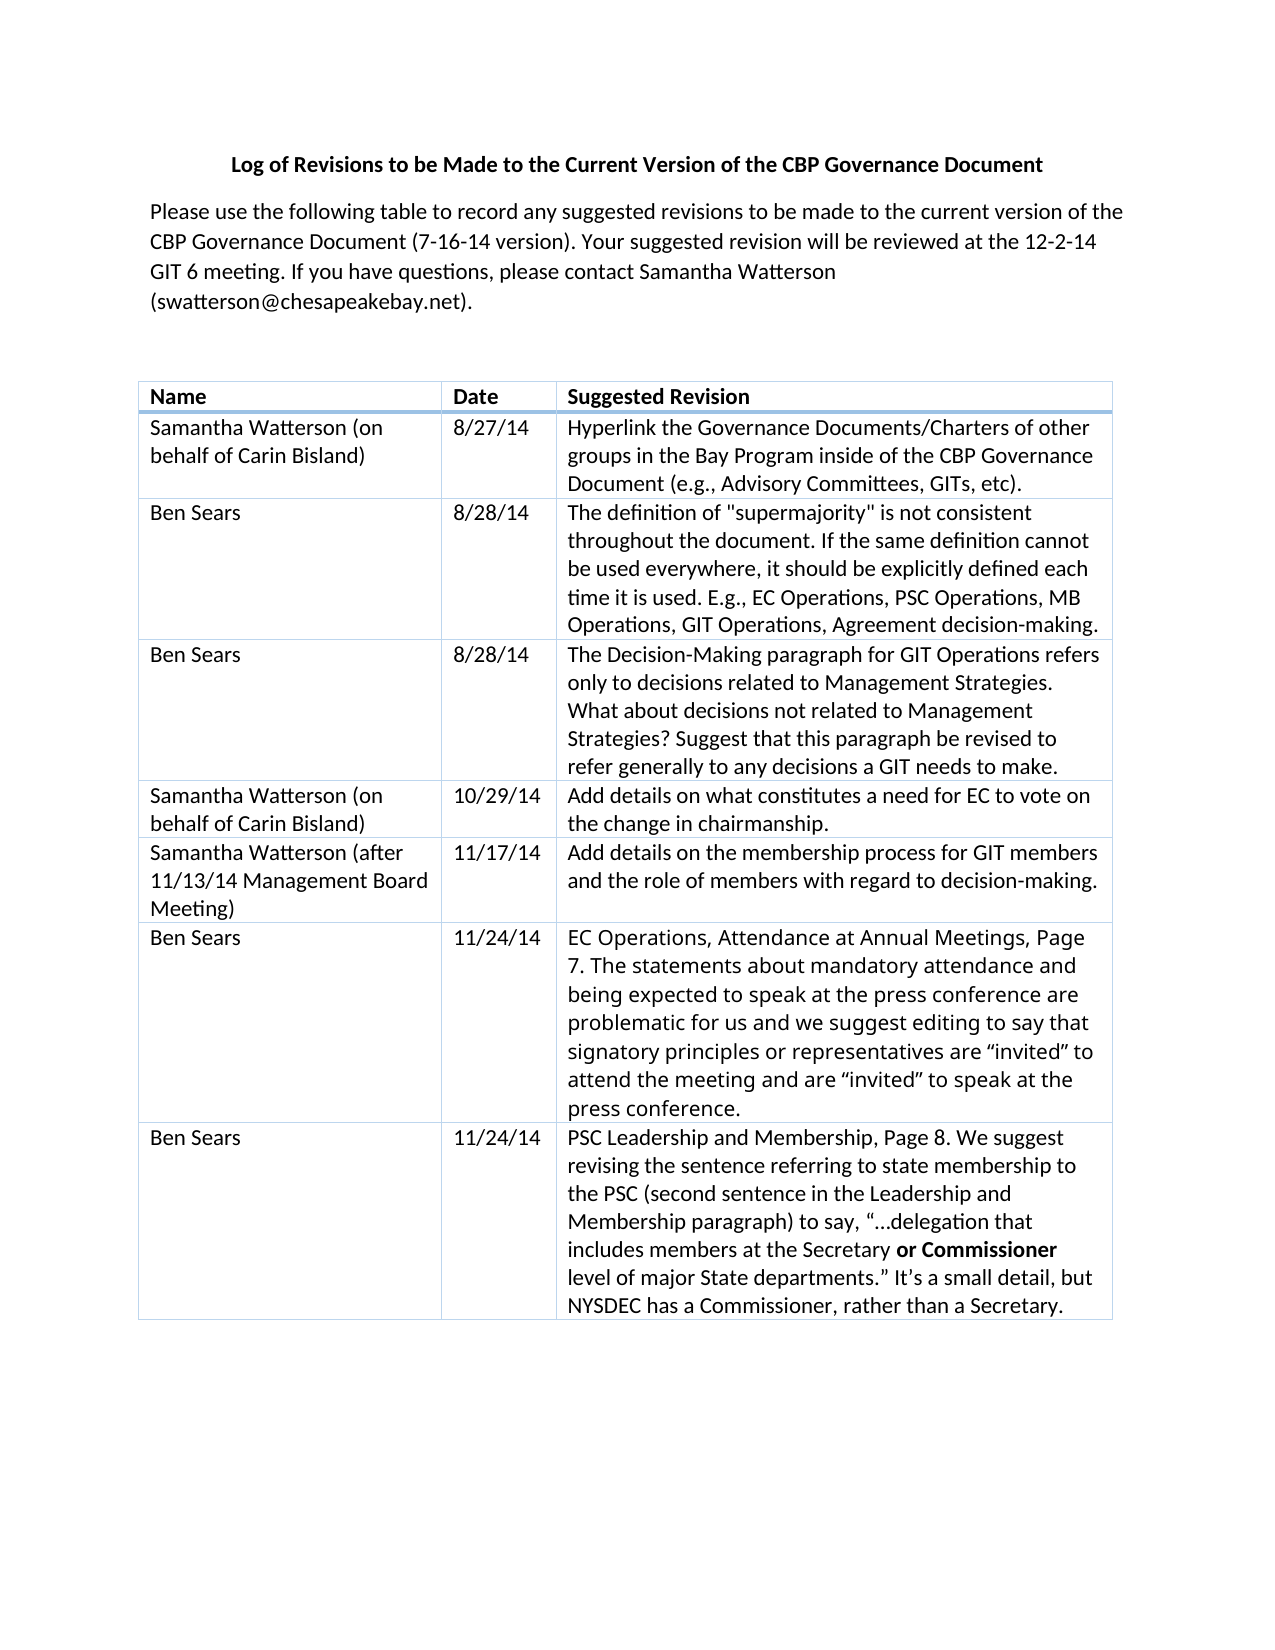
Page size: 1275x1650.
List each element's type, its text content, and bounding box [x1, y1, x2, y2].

table_cell Ben Sears [139, 1123, 441, 1319]
table_cell The definition of "supermajority" is not consistent throughout the document. If the same definition cannot be used everywhere, it should be explicitly defined each time it is used. E.g., EC Operations, PSC Operations, MB Operations, GIT Operations, Agreement decision-making. [557, 499, 1112, 639]
table_cell 11/24/14 [442, 923, 556, 1122]
table_cell Add details on what constitutes a need for EC to vote on the change in chairmanship. [557, 781, 1112, 837]
table_cell Add details on the membership process for GIT members and the role of members with regard to decision-making. [557, 838, 1112, 922]
table_cell The Decision-Making paragraph for GIT Operations refers only to decisions related to Management Strategies. What about decisions not related to Management Strategies? Suggest that this paragraph be revised to refer generally to any decisions a GIT needs to make. [557, 640, 1112, 780]
table_cell Hyperlink the Governance Documents/Charters of other groups in the Bay Program inside of the CBP Governance Document (e.g., Advisory Committees, GITs, etc). [557, 414, 1112, 497]
table_header Date [442, 382, 556, 410]
table_cell 8/28/14 [442, 640, 556, 780]
table_header Suggested Revision [557, 382, 1112, 410]
table_cell Samantha Watterson (on behalf of Carin Bisland) [139, 414, 441, 497]
table_cell Ben Sears [139, 499, 441, 639]
table_cell Samantha Watterson (on behalf of Carin Bisland) [139, 781, 441, 837]
table_cell Ben Sears [139, 640, 441, 780]
table_cell PSC Leadership and Membership, Page 8. We suggest revising the sentence referring to state membership to the PSC (second sentence in the Leadership and Membership paragraph) to say, “…delegation that includes members at the Secretary or Commissioner level of major State departments.” It’s a small detail, but NYSDEC has a Commissioner, rather than a Secretary. [557, 1123, 1112, 1319]
table_cell EC Operations, Attendance at Annual Meetings, Page 7. The statements about mandatory attendance and being expected to speak at the press conference are problematic for us and we suggest editing to say that signatory principles or representatives are “invited” to attend the meeting and are “invited” to speak at the press conference. [557, 923, 1112, 1122]
table_cell 10/29/14 [442, 781, 556, 837]
table_cell 11/24/14 [442, 1123, 556, 1319]
table_cell Ben Sears [139, 923, 441, 1122]
table_cell 8/27/14 [442, 414, 556, 497]
text Log of Revisions to be Made to the Current Version of the CBP Governance Document [150, 150, 1125, 178]
table_cell 11/17/14 [442, 838, 556, 922]
table_cell 8/28/14 [442, 499, 556, 639]
table_cell Samantha Watterson (after 11/13/14 Management Board Meeting) [139, 838, 441, 922]
table_header Name [139, 382, 441, 410]
text Please use the following table to record any suggested revisions to be made to the current version of the CBP Governance Document (7-16-14 version). Your suggested revision will be reviewed at the 12-2-14 GIT 6 meeting. If you have questions, please contact Samantha Watterson (swatterson@chesapeakebay.net). [150, 197, 1125, 316]
